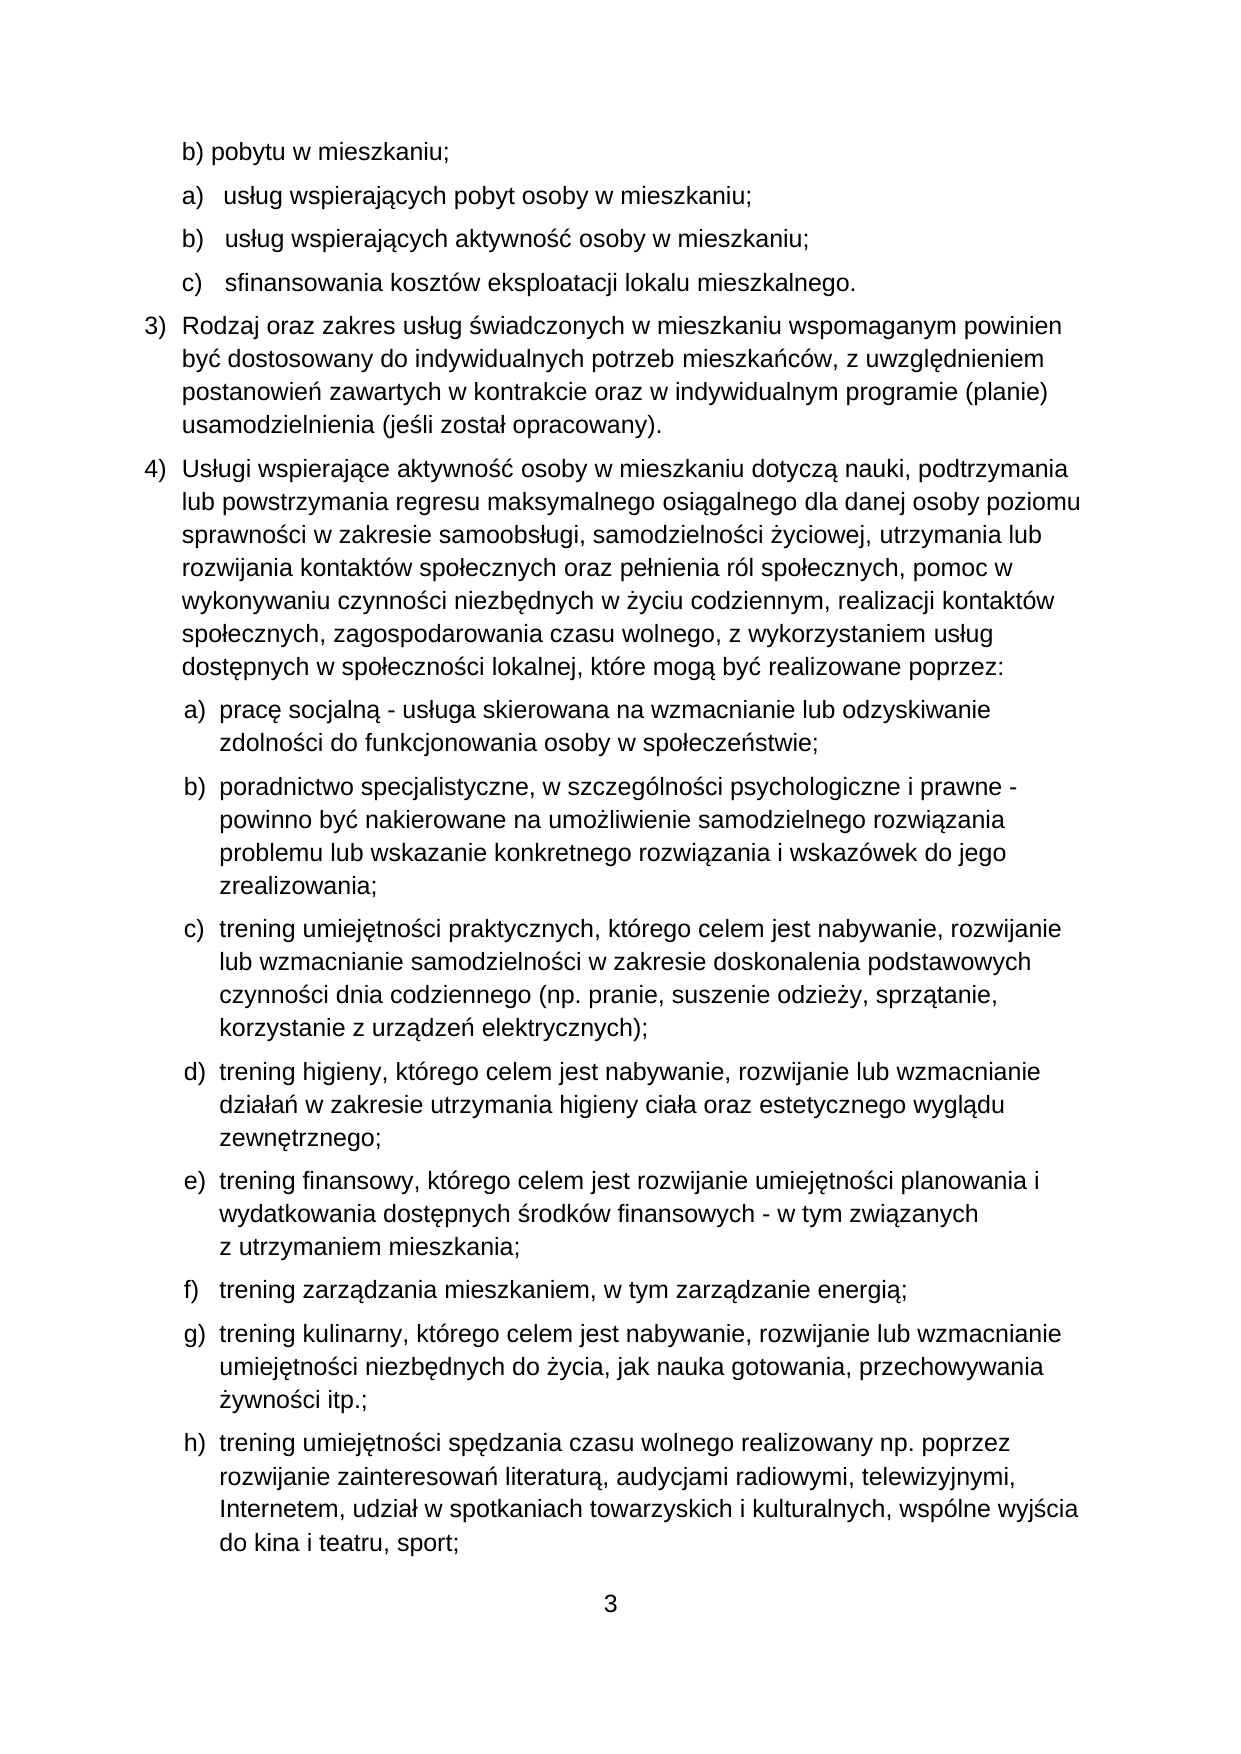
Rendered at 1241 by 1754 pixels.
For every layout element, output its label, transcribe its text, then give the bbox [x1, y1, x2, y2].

text z utrzymaniem mieszkania; [219, 1232, 1094, 1261]
list trening umiejętności praktycznych, którego celem jest nabywanie, rozwijanie lub wzmacnianie samodzielności w zakresie doskonalenia podstawowych czynności dnia codziennego (np. pranie, suszenie odzieży, sprzątanie, korzystanie z urządzeń elektrycznych); [184, 914, 1094, 1042]
text rozwijania kontaktów społecznych oraz pełnienia ról społecznych, pomoc w wykonywaniu czynności niezbędnych w życiu codziennym, realizacji kontaktów społecznych, zagospodarowania czasu wolnego, z wykorzystaniem usług [182, 553, 1094, 647]
list Usługi wspierające aktywność osoby w mieszkaniu dotyczą nauki, podtrzymania lub powstrzymania regresu maksymalnego osiągalnego dla danej osoby poziomu sprawności w zakresie samoobsługi, samodzielności życiowej, utrzymania lub [144, 453, 1094, 548]
list trening umiejętności spędzania czasu wolnego realizowany np. poprzez rozwijanie zainteresowań literaturą, audycjami radiowymi, telewizyjnymi, Internetem, udział w spotkaniach towarzyskich i kulturalnych, wspólne wyjścia do kina i teatru, sport; [184, 1428, 1094, 1556]
list usług wspierających pobyt osoby w mieszkaniu; [182, 181, 1094, 209]
text zewnętrznego; [219, 1123, 1094, 1151]
list trening kulinarny, którego celem jest nabywanie, rozwijanie lub wzmacnianie umiejętności niezbędnych do życia, jak nauka gotowania, przechowywania [184, 1319, 1094, 1381]
text b) pobytu w mieszkaniu; [182, 137, 1094, 166]
text dostępnych w społeczności lokalnej, które mogą być realizowane poprzez: [182, 652, 1094, 680]
list trening zarządzania mieszkaniem, w tym zarządzanie energią; [184, 1276, 1094, 1304]
list usług wspierających aktywność osoby w mieszkaniu; [182, 224, 1094, 253]
list poradnictwo specjalistyczne, w szczególności psychologiczne i prawne - powinno być nakierowane na umożliwienie samodzielnego rozwiązania problemu lub wskazanie konkretnego rozwiązania i wskazówek do jego zrealizowania; [184, 772, 1094, 899]
list sfinansowania kosztów eksploatacji lokalu mieszkalnego. [182, 268, 1094, 296]
list Rodzaj oraz zakres usług świadczonych w mieszkaniu wspomaganym powinien być dostosowany do indywidualnych potrzeb mieszkańców, z uwzględnieniem postanowień zawartych w kontrakcie oraz w indywidualnym programie (planie) usamodzielnienia (jeśli został opracowany). [144, 311, 1094, 439]
list trening finansowy, którego celem jest rozwijanie umiejętności planowania i wydatkowania dostępnych środków finansowych - w tym związanych [184, 1166, 1094, 1228]
text żywności itp.; [219, 1385, 1094, 1414]
list pracę socjalną - usługa skierowana na wzmacnianie lub odzyskiwanie zdolności do funkcjonowania osoby w społeczeństwie; [184, 695, 1094, 757]
list trening higieny, którego celem jest nabywanie, rozwijanie lub wzmacnianie działań w zakresie utrzymania higieny ciała oraz estetycznego wyglądu [184, 1057, 1094, 1118]
